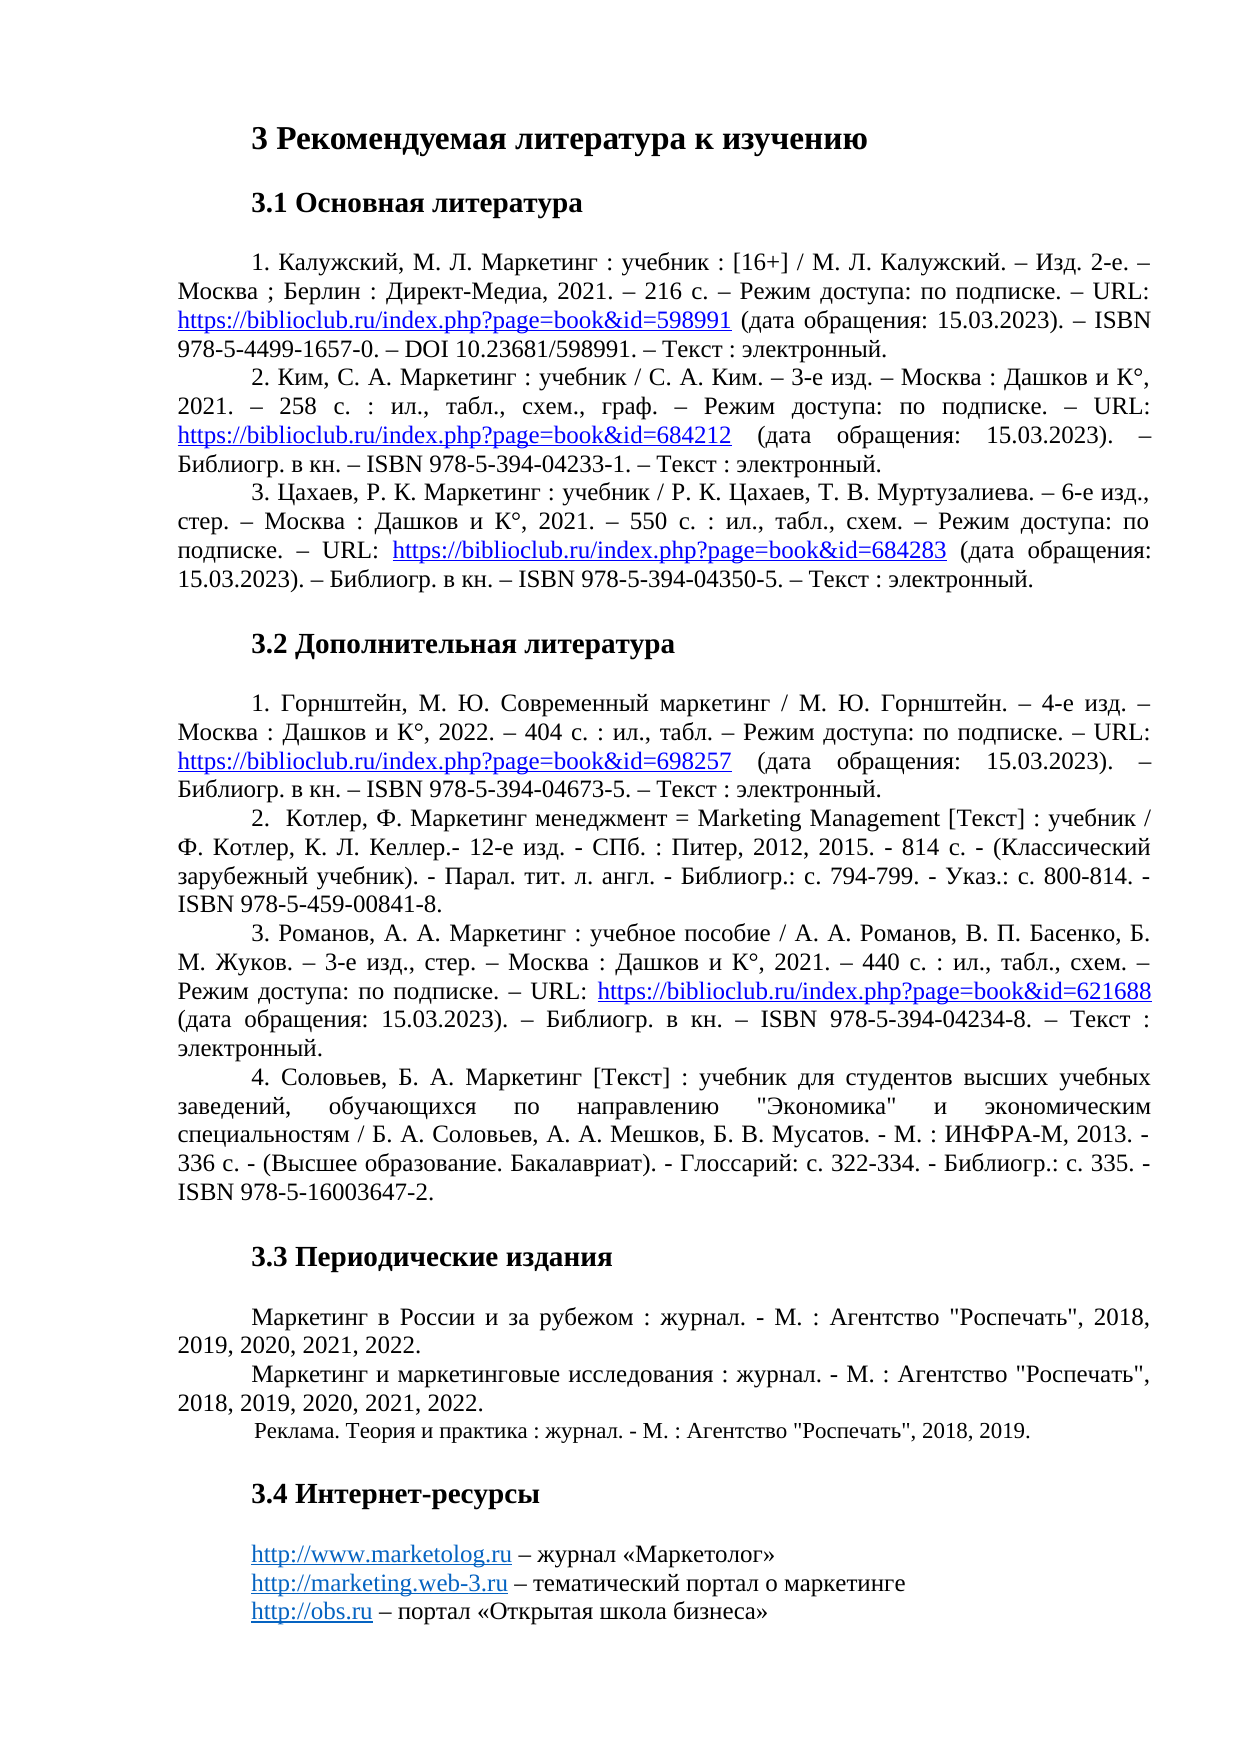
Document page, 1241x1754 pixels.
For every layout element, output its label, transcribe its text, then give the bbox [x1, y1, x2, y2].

text 4. Соловьев, Б. А. Маркетинг [Текст] : учебник для студентов высших учебных заведений, обучающихся по направлению "Экономика" и экономическим специальностям / Б. А. Соловьев, А. А. Мешков, Б. В. Мусатов. - М. : ИНФРА-М, 2013. - 336 с. - (Высшее образование. Бакалавриат). - Глоссарий: с. 322-334. - Библиогр.: с. 335. - ISBN 978-5-16003647-2. [177, 1062, 1152, 1206]
text http://www.marketolog.ru – журнал «Маркетолог» [177, 1539, 1152, 1568]
text 1. Горнштейн, М. Ю. Современный маркетинг / М. Ю. Горнштейн. – 4-е изд. – Москва : Дашков и К°, 2022. – 404 с. : ил., табл. – Режим доступа: по подписке. – URL: https://biblioclub.ru/index.php?page=book&id=698257 (дата обращения: 15.03.2023). – Библиогр. в кн. – ISBN 978-5-394-04673-5. – Текст : электронный. [177, 688, 1152, 803]
text 1. Калужский, М. Л. Маркетинг : учебник : [16+] / М. Л. Калужский. – Изд. 2-е. – Москва ; Берлин : Директ-Медиа, 2021. – 216 с. – Режим доступа: по подписке. – URL: https://biblioclub.ru/index.php?page=book&id=598991 (дата обращения: 15.03.2023). – ISBN 978-5-4499-1657-0. – DOI 10.23681/598991. – Текст : электронный. [177, 247, 1152, 362]
text 2. Ким, С. А. Маркетинг : учебник / С. А. Ким. – 3-е изд. – Москва : Дашков и К°, 2021. – 258 с. : ил., табл., схем., граф. – Режим доступа: по подписке. – URL: https://biblioclub.ru/index.php?page=book&id=684212 (дата обращения: 15.03.2023). – Библиогр. в кн. – ISBN 978-5-394-04233-1. – Текст : электронный. [177, 362, 1152, 477]
text http://obs.ru – портал «Открытая школа бизнеса» [177, 1596, 1152, 1625]
text Маркетинг и маркетинговые исследования : журнал. - М. : Агентство "Роспечать", 2018, 2019, 2020, 2021, 2022. [177, 1359, 1152, 1417]
subtitle 3.4 Интернет-ресурсы [177, 1477, 1152, 1510]
text Маркетинг в России и за рубежом : журнал. - М. : Агентство "Роспечать", 2018, 2019, 2020, 2021, 2022. [177, 1302, 1152, 1359]
subtitle 3.1 Основная литература [177, 185, 1152, 219]
subtitle 3 Рекомендуемая литература к изучению [177, 118, 1152, 156]
text 2. Котлер, Ф. Маркетинг менеджмент = Marketing Management [Текст] : учебник / Ф. Котлер, К. Л. Келлер.- 12-е изд. - СПб. : Питер, 2012, 2015. - 814 с. - (Классический зарубежный учебник). - Парал. тит. л. англ. - Библиогр.: с. 794-799. - Указ.: с. 800-814. - ISBN 978-5-459-00841-8. [177, 803, 1152, 918]
text 3. Романов, А. А. Маркетинг : учебное пособие / А. А. Романов, В. П. Басенко, Б. М. Жуков. – 3-е изд., стер. – Москва : Дашков и К°, 2021. – 440 с. : ил., табл., схем. – Режим доступа: по подписке. – URL: https://biblioclub.ru/index.php?page=book&id=621688 (дата обращения: 15.03.2023). – Библиогр. в кн. – ISBN 978-5-394-04234-8. – Текст : электронный. [177, 918, 1152, 1062]
text http://marketing.web-3.ru – тематический портал о маркетинге [177, 1568, 1152, 1596]
subtitle 3.2 Дополнительная литература [177, 626, 1152, 659]
text 3. Цахаев, Р. К. Маркетинг : учебник / Р. К. Цахаев, Т. В. Муртузалиева. – 6-е изд., стер. – Москва : Дашков и К°, 2021. – 550 с. : ил., табл., схем. – Режим доступа: по подписке. – URL: https://biblioclub.ru/index.php?page=book&id=684283 (дата обращения: 15.03.2023). – Библиогр. в кн. – ISBN 978-5-394-04350-5. – Текст : электронный. [177, 477, 1152, 592]
subtitle 3.3 Периодические издания [177, 1239, 1152, 1273]
text Реклама. Теория и практика : журнал. - М. : Агентство "Роспечать", 2018, 2019. [177, 1417, 1152, 1443]
